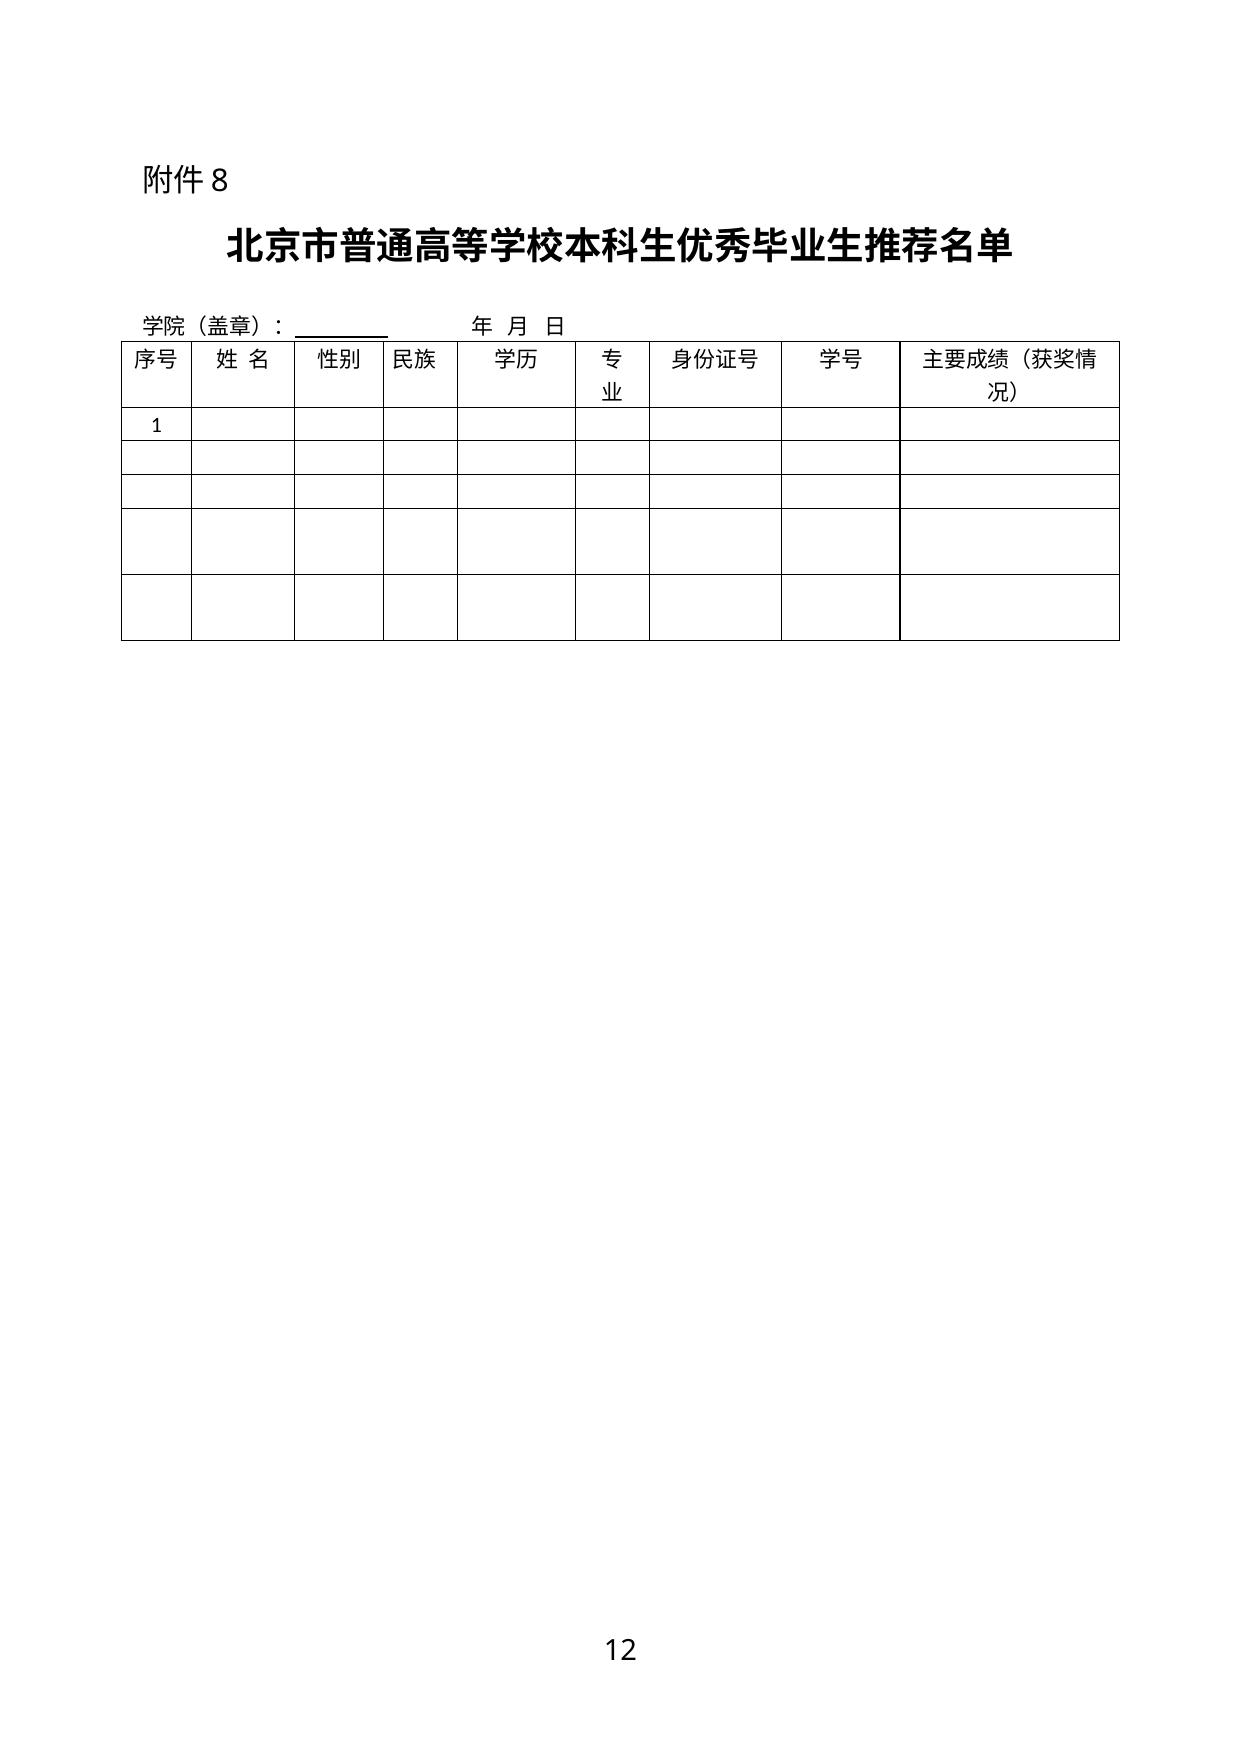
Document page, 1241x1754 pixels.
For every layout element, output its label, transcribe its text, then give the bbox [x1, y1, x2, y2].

table_cell [295, 408, 383, 440]
table_cell [576, 509, 649, 573]
table_cell [458, 575, 575, 639]
table_cell [650, 475, 781, 507]
table_cell [192, 408, 294, 440]
table_cell [384, 575, 457, 639]
table_cell [782, 408, 899, 440]
table_cell [122, 475, 191, 507]
table_cell [650, 509, 781, 573]
table_cell [384, 475, 457, 507]
table_cell [650, 575, 781, 639]
table_header 民族 [384, 342, 457, 407]
table_header 身份证号 [650, 342, 781, 407]
table_cell [901, 575, 1119, 639]
table_header 主要成绩（获奖情况） [901, 342, 1119, 407]
text 学院（盖章）： 年 月 日 [142, 308, 1098, 341]
table_cell [458, 475, 575, 507]
table_cell [901, 509, 1119, 573]
table_cell [782, 575, 899, 639]
text 北京市普通高等学校本科生优秀毕业生推荐名单 [142, 211, 1098, 276]
table_cell [901, 475, 1119, 507]
table_cell 1 [122, 408, 191, 440]
table_header 学历 [458, 342, 575, 407]
table_cell [122, 509, 191, 573]
table_cell [458, 408, 575, 440]
table_cell [576, 575, 649, 639]
table_cell [384, 441, 457, 474]
table_cell [650, 408, 781, 440]
table_cell [192, 441, 294, 474]
table_cell [122, 441, 191, 474]
table_cell [576, 441, 649, 474]
table_header 姓 名 [192, 342, 294, 407]
table_cell [782, 509, 899, 573]
table_cell [650, 441, 781, 474]
table_cell [295, 441, 383, 474]
table_cell [576, 475, 649, 507]
table_header 序号 [122, 342, 191, 407]
table_cell [458, 509, 575, 573]
table_cell [295, 509, 383, 573]
table_cell [458, 441, 575, 474]
table_cell [295, 475, 383, 507]
table_cell [122, 575, 191, 639]
table_header 学号 [782, 342, 899, 407]
table_cell [192, 509, 294, 573]
table_cell [295, 575, 383, 639]
table_cell [782, 441, 899, 474]
table_cell [782, 475, 899, 507]
table_cell [576, 408, 649, 440]
table_cell [901, 408, 1119, 440]
text 附件8 [142, 146, 1098, 211]
table_cell [192, 575, 294, 639]
table_header 专 业 [576, 342, 649, 407]
table_cell [384, 408, 457, 440]
table_cell [901, 441, 1119, 474]
table_cell [192, 475, 294, 507]
table_header 性别 [295, 342, 383, 407]
table_cell [384, 509, 457, 573]
